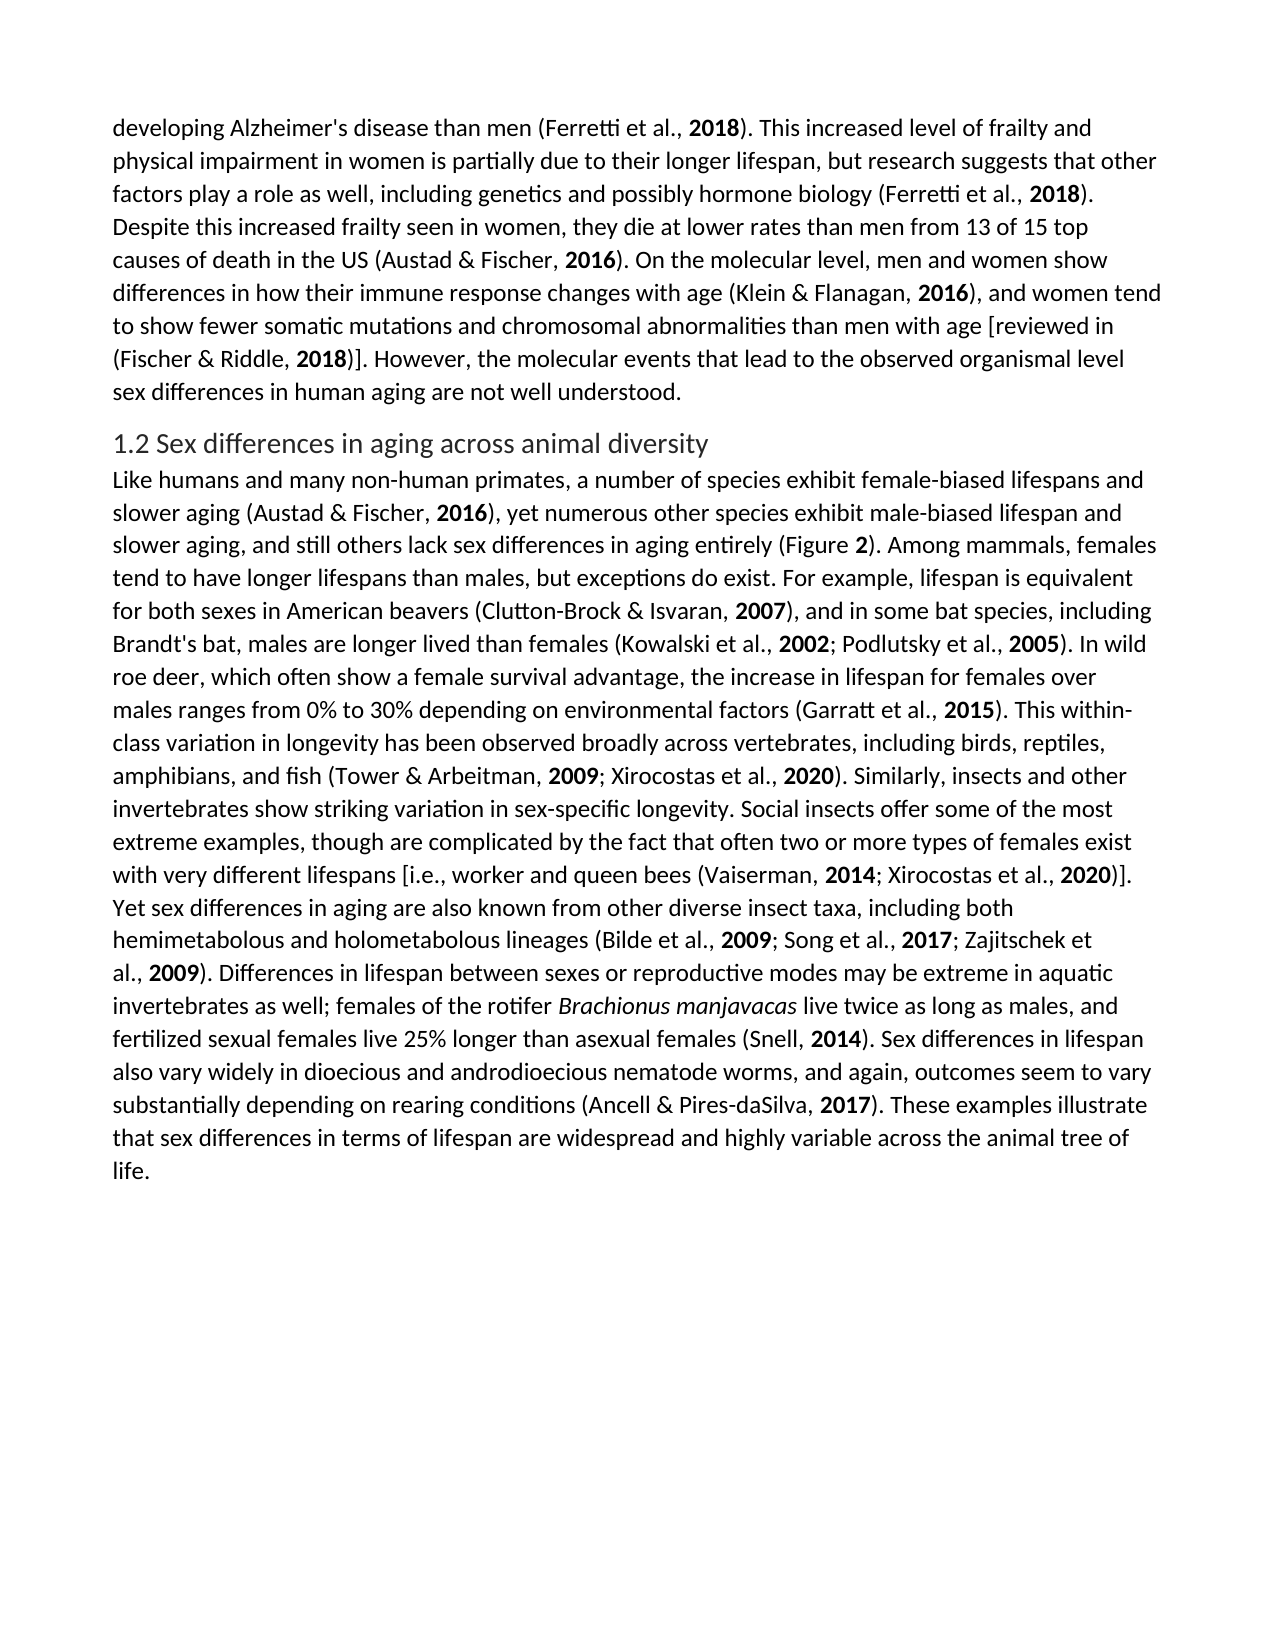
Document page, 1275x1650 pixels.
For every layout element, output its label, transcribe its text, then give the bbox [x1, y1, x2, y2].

subtitle 1.2 Sex differences in aging across animal diversity [112, 425, 1162, 461]
text Like humans and many non-human primates, a number of species exhibit female-biased lifespans and slower aging (Austad & Fischer, 2016), yet numerous other species exhibit male-biased lifespan and slower aging, and still others lack sex differences in aging entirely (Figure 2). Among mammals, females tend to have longer lifespans than males, but exceptions do exist. For example, lifespan is equivalent for both sexes in American beavers (Clutton-Brock & Isvaran, 2007), and in some bat species, including Brandt's bat, males are longer lived than females (Kowalski et al., 2002; Podlutsky et al., 2005). In wild roe deer, which often show a female survival advantage, the increase in lifespan for females over males ranges from 0% to 30% depending on environmental factors (Garratt et al., 2015). This within-class variation in longevity has been observed broadly across vertebrates, including birds, reptiles, amphibians, and fish (Tower & Arbeitman, 2009; Xirocostas et al., 2020). Similarly, insects and other invertebrates show striking variation in sex-specific longevity. Social insects offer some of the most extreme examples, though are complicated by the fact that often two or more types of females exist with very different lifespans [i.e., worker and queen bees (Vaiserman, 2014; Xirocostas et al., 2020)]. Yet sex differences in aging are also known from other diverse insect taxa, including both hemimetabolous and holometabolous lineages (Bilde et al., 2009; Song et al., 2017; Zajitschek et al., 2009). Differences in lifespan between sexes or reproductive modes may be extreme in aquatic invertebrates as well; females of the rotifer Brachionus manjavacas live twice as long as males, and fertilized sexual females live 25% longer than asexual females (Snell, 2014). Sex differences in lifespan also vary widely in dioecious and androdioecious nematode worms, and again, outcomes seem to vary substantially depending on rearing conditions (Ancell & Pires-daSilva, 2017). These examples illustrate that sex differences in terms of lifespan are widespread and highly variable across the animal tree of life. [112, 464, 1162, 1186]
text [112, 112, 1162, 406]
